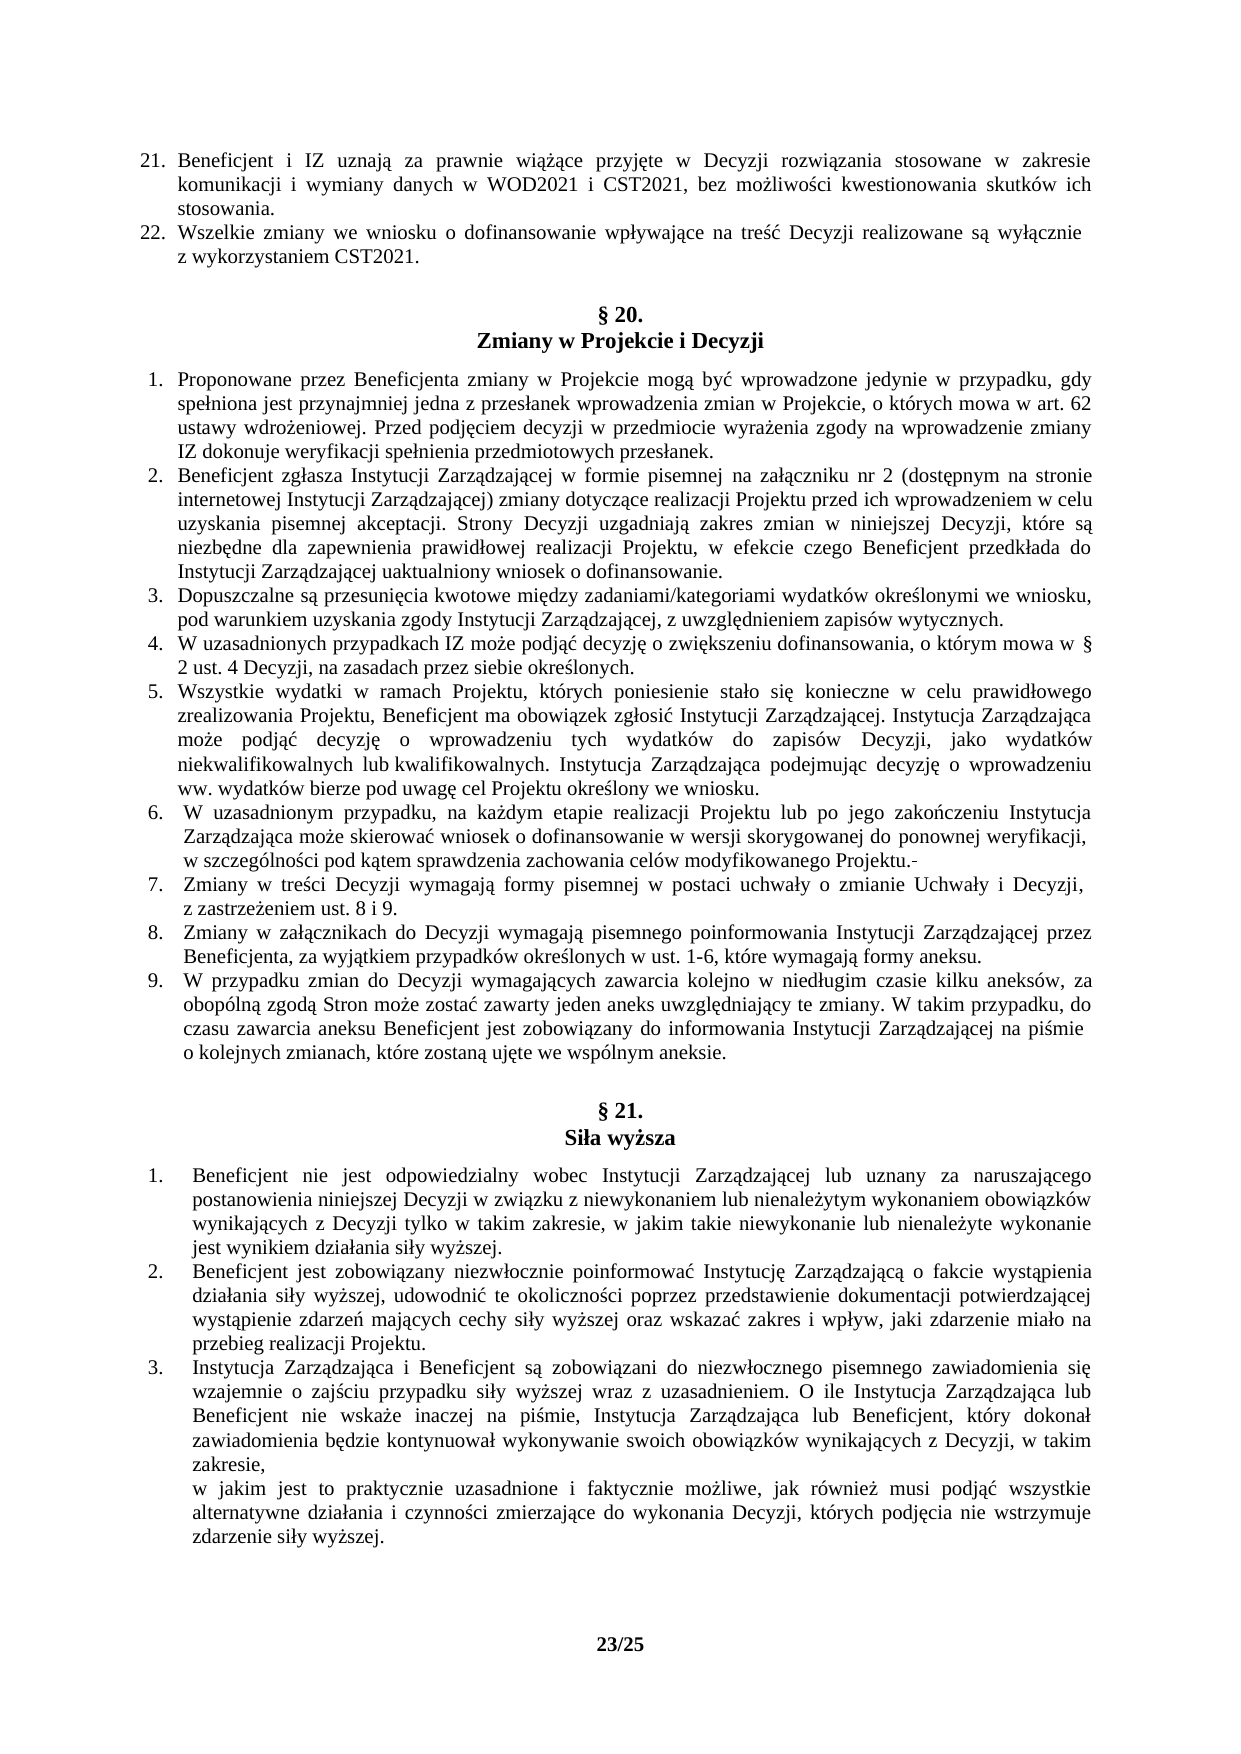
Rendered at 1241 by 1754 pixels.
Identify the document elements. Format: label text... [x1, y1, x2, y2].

list Beneficjent zgłasza Instytucji Zarządzającej w formie pisemnej na załączniku nr 2 (dostępnym na stronie internetowej Instytucji Zarządzającej) zmiany dotyczące realizacji Projektu przed ich wprowadzeniem w celu uzyskania pisemnej akceptacji. Strony Decyzji uzgadniają zakres zmian w niniejszej Decyzji, które są niezbędne dla zapewnienia prawidłowej realizacji Projektu, w efekcie czego Beneficjent przedkłada do Instytucji Zarządzającej uaktualniony wniosek o dofinansowanie. [148, 463, 1093, 583]
subtitle § 20. Zmiany w Projekcie i Decyzji [148, 301, 1093, 354]
list Beneficjent jest zobowiązany niezwłocznie poinformować Instytucję Zarządzającą o fakcie wystąpienia działania siły wyższej, udowodnić te okoliczności poprzez przedstawienie dokumentacji potwierdzającej wystąpienie zdarzeń mających cechy siły wyższej oraz wskazać zakres i wpływ, jaki zdarzenie miało na przebieg realizacji Projektu. [148, 1259, 1093, 1355]
list Proponowane przez Beneficjenta zmiany w Projekcie mogą być wprowadzone jedynie w przypadku, gdy spełniona jest przynajmniej jedna z przesłanek wprowadzenia zmian w Projekcie, o których mowa w art. 62 ustawy wdrożeniowej. Przed podjęciem decyzji w przedmiocie wyrażenia zgody na wprowadzenie zmiany IZ dokonuje weryfikacji spełnienia przedmiotowych przesłanek. [148, 366, 1093, 463]
list Instytucja Zarządzająca i Beneficjent są zobowiązani do niezwłocznego pisemnego zawiadomienia się wzajemnie o zajściu przypadku siły wyższej wraz z uzasadnieniem. O ile Instytucja Zarządzająca lub Beneficjent nie wskaże inaczej na piśmie, Instytucja Zarządzająca lub Beneficjent, który dokonał zawiadomienia będzie kontynuował wykonywanie swoich obowiązków wynikających z Decyzji, w takim zakresie, w jakim jest to praktycznie uzasadnione i faktycznie możliwe, jak również musi podjąć wszystkie alternatywne działania i czynności zmierzające do wykonania Decyzji, których podjęcia nie wstrzymuje zdarzenie siły wyższej. [148, 1355, 1093, 1548]
list Wszelkie zmiany we wniosku o dofinansowanie wpływające na treść Decyzji realizowane są wyłącznie z wykorzystaniem CST2021. [140, 220, 1093, 268]
list Dopuszczalne są przesunięcia kwotowe między zadaniami/kategoriami wydatków określonymi we wniosku, pod warunkiem uzyskania zgody Instytucji Zarządzającej, z uwzględnieniem zapisów wytycznych. [148, 583, 1093, 631]
list Zmiany w treści Decyzji wymagają formy pisemnej w postaci uchwały o zmianie Uchwały i Decyzji, z zastrzeżeniem ust. 8 i 9. [148, 872, 1093, 920]
list Wszystkie wydatki w ramach Projektu, których poniesienie stało się konieczne w celu prawidłowego zrealizowania Projektu, Beneficjent ma obowiązek zgłosić Instytucji Zarządzającej. Instytucja Zarządzająca może podjąć decyzję o wprowadzeniu tych wydatków do zapisów Decyzji, jako wydatków niekwalifikowalnych lub kwalifikowalnych. Instytucja Zarządzająca podejmując decyzję o wprowadzeniu ww. wydatków bierze pod uwagę cel Projektu określony we wniosku. [148, 679, 1093, 799]
list Beneficjent nie jest odpowiedzialny wobec Instytucji Zarządzającej lub uznany za naruszającego postanowienia niniejszej Decyzji w związku z niewykonaniem lub nienależytym wykonaniem obowiązków wynikających z Decyzji tylko w takim zakresie, w jakim takie niewykonanie lub nienależyte wykonanie jest wynikiem działania siły wyższej. [148, 1163, 1093, 1259]
list W uzasadnionym przypadku, na każdym etapie realizacji Projektu lub po jego zakończeniu Instytucja Zarządzająca może skierować wniosek o dofinansowanie w wersji skorygowanej do ponownej weryfikacji, w szczególności pod kątem sprawdzenia zachowania celów modyfikowanego Projektu. [148, 799, 1093, 872]
list Beneficjent i IZ uznają za prawnie wiążące przyjęte w Decyzji rozwiązania stosowane w zakresie komunikacji i wymiany danych w WOD2021 i CST2021, bez możliwości kwestionowania skutków ich stosowania. [140, 148, 1093, 220]
list W uzasadnionych przypadkach IZ może podjąć decyzję o zwiększeniu dofinansowania, o którym mowa w § 2 ust. 4 Decyzji, na zasadach przez siebie określonych. [148, 631, 1093, 679]
list W przypadku zmian do Decyzji wymagających zawarcia kolejno w niedługim czasie kilku aneksów, za obopólną zgodą Stron może zostać zawarty jeden aneks uwzględniający te zmiany. W takim przypadku, do czasu zawarcia aneksu Beneficjent jest zobowiązany do informowania Instytucji Zarządzającej na piśmie o kolejnych zmianach, które zostaną ujęte we wspólnym aneksie. [148, 968, 1093, 1064]
subtitle § 21. Siła wyższa [148, 1098, 1093, 1150]
list Zmiany w załącznikach do Decyzji wymagają pisemnego poinformowania Instytucji Zarządzającej przez Beneficjenta, za wyjątkiem przypadków określonych w ust. 1-6, które wymagają formy aneksu. [148, 920, 1093, 968]
